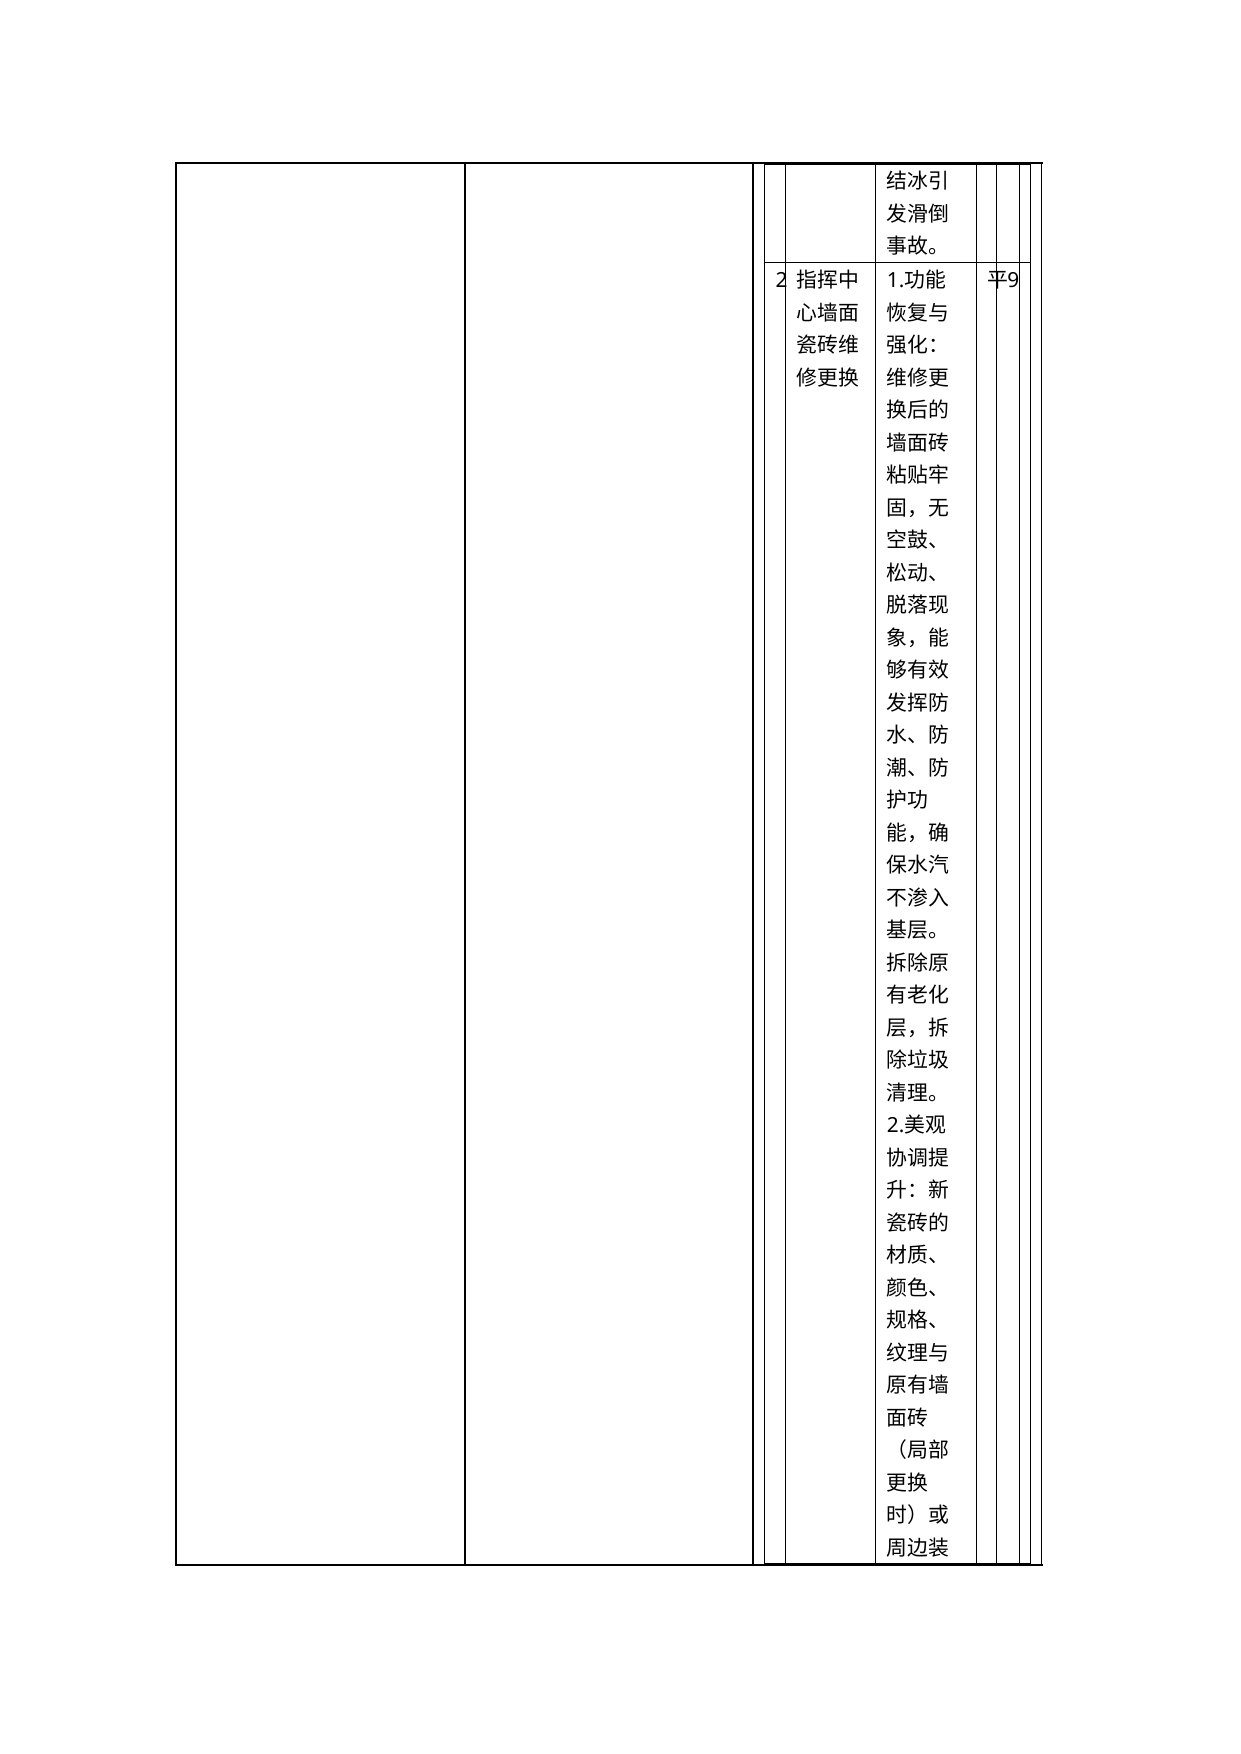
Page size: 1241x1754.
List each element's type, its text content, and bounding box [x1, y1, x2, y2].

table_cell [1031, 164, 1041, 1564]
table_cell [876, 165, 976, 262]
table_cell [466, 164, 752, 1564]
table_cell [786, 263, 875, 1563]
table_cell 1 [177, 164, 464, 1564]
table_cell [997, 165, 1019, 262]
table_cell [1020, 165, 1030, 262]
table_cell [786, 165, 875, 262]
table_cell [977, 263, 996, 1563]
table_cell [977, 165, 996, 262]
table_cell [876, 263, 976, 1563]
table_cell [1020, 263, 1030, 1563]
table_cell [997, 263, 1019, 1563]
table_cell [754, 164, 764, 1564]
